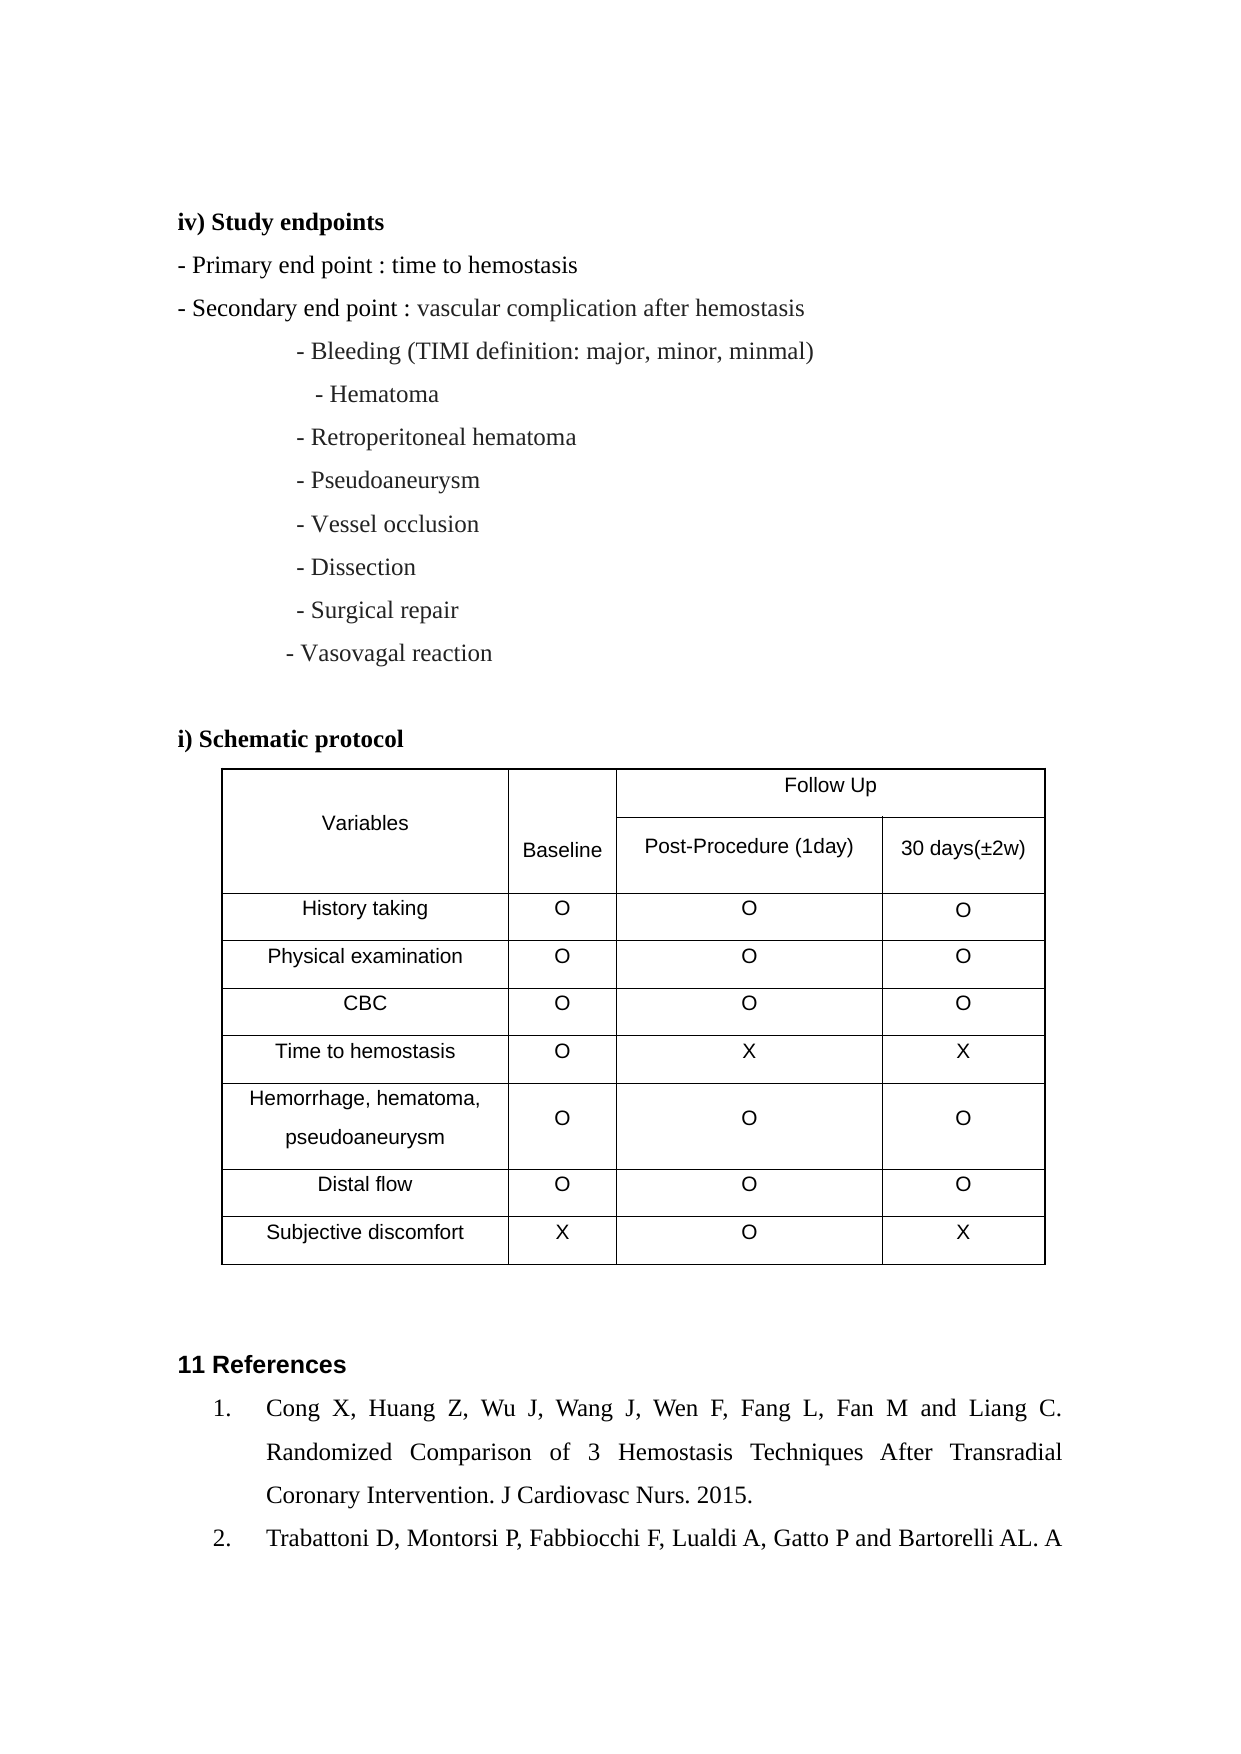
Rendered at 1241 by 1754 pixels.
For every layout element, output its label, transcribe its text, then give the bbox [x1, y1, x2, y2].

table_cell Time to hemostasis [223, 1036, 508, 1083]
table_cell O [509, 1170, 616, 1216]
table_cell Subjective discomfort [223, 1217, 508, 1264]
table_cell O [617, 1217, 882, 1264]
list - Vasovagal reaction [261, 638, 1063, 667]
text - Primary end point : time to hemostasis [177, 250, 1063, 279]
table_cell O [509, 941, 616, 988]
text - Secondary end point : vascular complication after hemostasis [177, 293, 1063, 322]
table_header Variables [223, 770, 508, 893]
list - Hematoma [277, 379, 1063, 408]
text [213, 1523, 1063, 1552]
list - Bleeding (TIMI definition: major, minor, minmal) [277, 336, 1063, 365]
table_cell O [617, 1170, 882, 1216]
text iv) Study endpoints [177, 207, 1063, 236]
list - Dissection [277, 552, 1063, 581]
list - Surgical repair [277, 595, 1063, 624]
table_cell CBC [223, 989, 508, 1035]
table_cell O [883, 989, 1044, 1035]
table_cell Hemorrhage, hematoma, pseudoaneurysm [223, 1084, 508, 1169]
text 11 References [177, 1350, 1063, 1379]
table_cell O [883, 894, 1044, 940]
list - Pseudoaneurysm [277, 466, 1063, 494]
list - Vessel occlusion [277, 509, 1063, 537]
text 1. Cong X, Huang Z, Wu J, Wang J, Wen F, Fang L, Fan M and Liang C. Randomized Comparison of 3 Hemostasis Techniques After Transradial Coronary Intervention. J Cardiovasc Nurs. 2015. [213, 1393, 1063, 1508]
table_cell O [509, 1084, 616, 1169]
table_cell Post-Procedure (1day) [617, 818, 882, 893]
table_cell O [509, 1036, 616, 1083]
table_cell X [883, 1036, 1044, 1083]
table_cell O [883, 941, 1044, 988]
table_cell O [883, 1084, 1044, 1169]
table_cell Distal flow [223, 1170, 508, 1216]
table_cell O [617, 894, 882, 940]
table_cell O [617, 1084, 882, 1169]
table_cell O [617, 941, 882, 988]
table_cell 30 days(±2w) [883, 818, 1044, 893]
table_cell O [617, 989, 882, 1035]
table_cell Physical examination [223, 941, 508, 988]
list - Retroperitoneal hematoma [277, 422, 1063, 451]
table_cell X [883, 1217, 1044, 1264]
table_cell O [509, 894, 616, 940]
table_header Follow Up [617, 770, 1044, 816]
table_header Baseline [509, 770, 616, 893]
table_cell X [617, 1036, 882, 1083]
table_cell History taking [223, 894, 508, 940]
table_cell X [509, 1217, 616, 1264]
table_cell O [883, 1170, 1044, 1216]
table_cell O [509, 989, 616, 1035]
text i) Schematic protocol [177, 724, 1063, 753]
